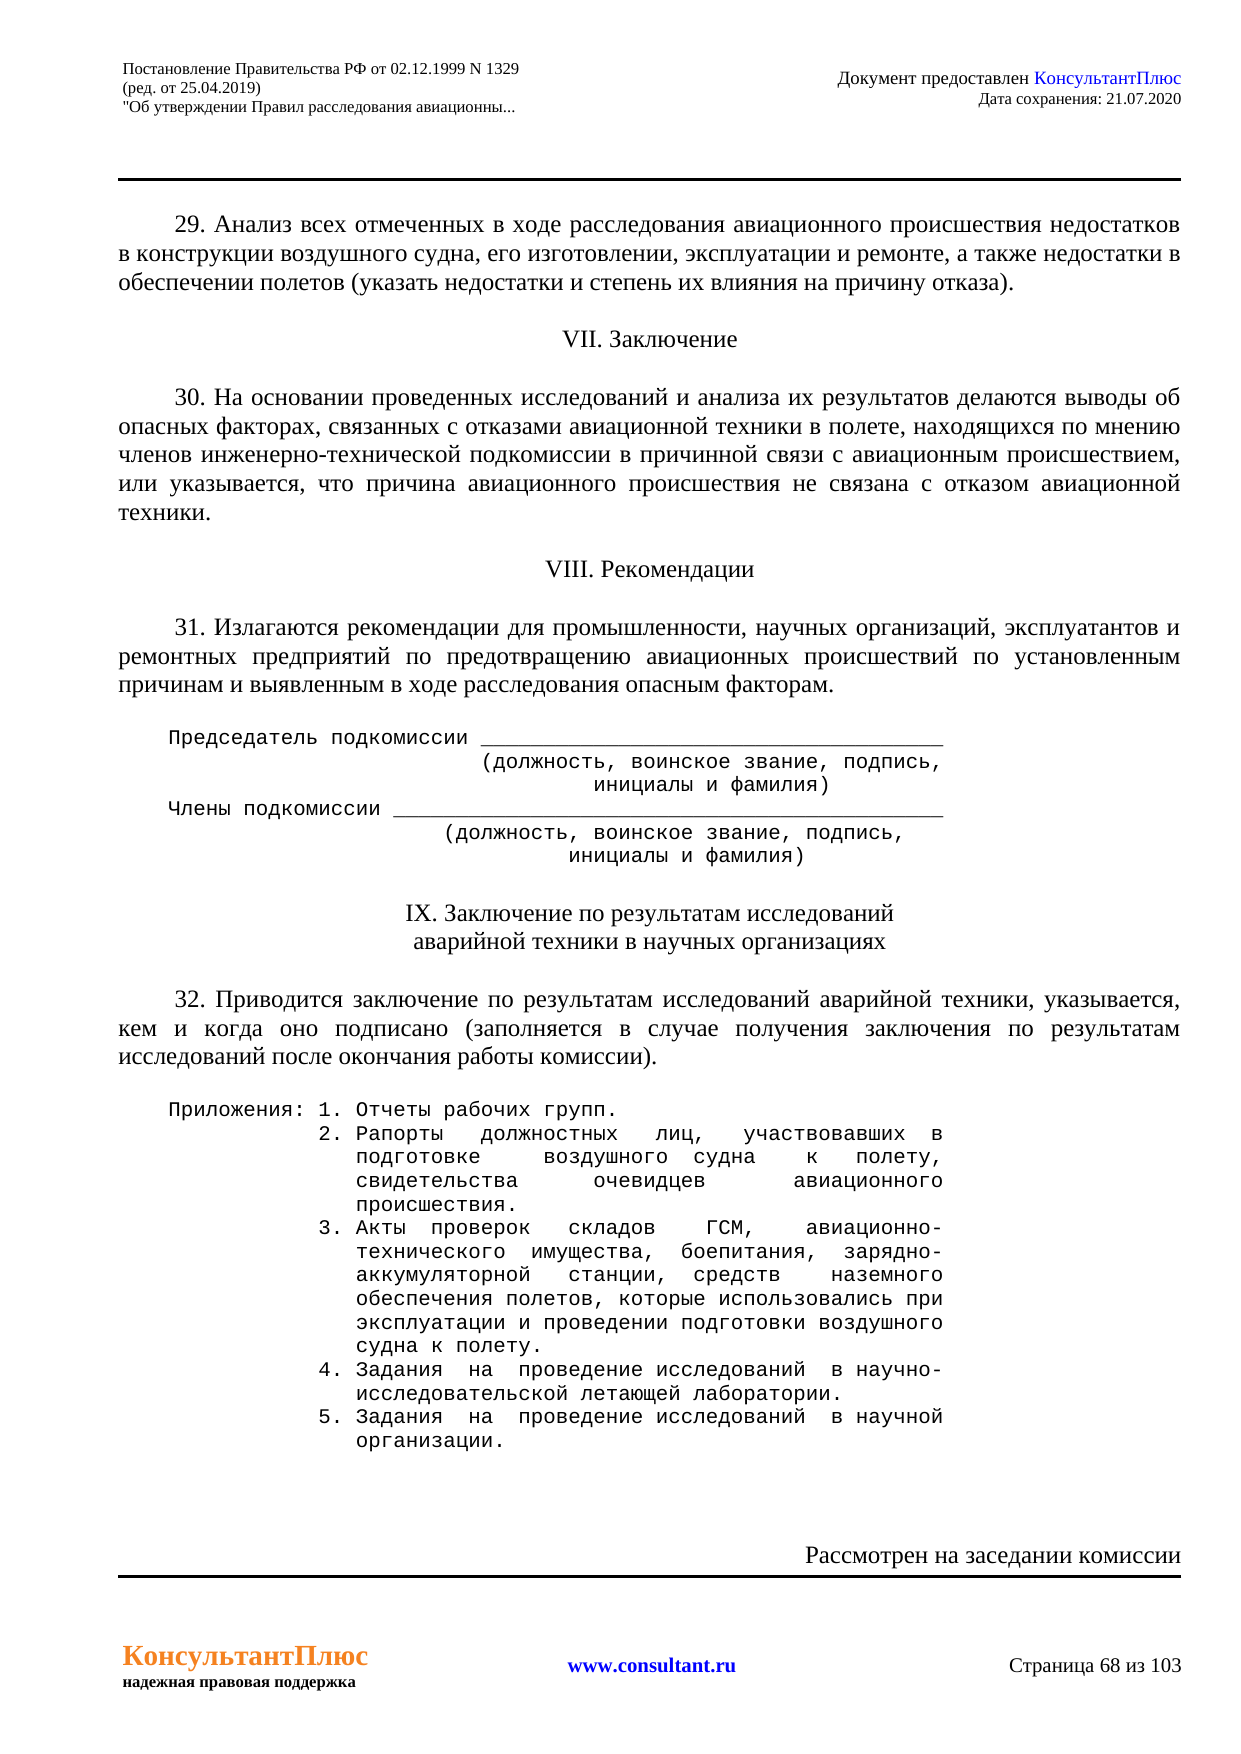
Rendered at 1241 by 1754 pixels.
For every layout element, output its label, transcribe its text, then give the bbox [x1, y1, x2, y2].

text Члены подкомиссии ____________________________________________ [118, 798, 1181, 822]
text IX. Заключение по результатам исследований [118, 898, 1181, 926]
text (должность, воинское звание, подпись, [118, 751, 1181, 774]
text 2. Рапорты должностных лиц, участвовавших в [118, 1123, 1181, 1146]
text обеспечения полетов, которые использовались при [118, 1288, 1181, 1312]
text 5. Задания на проведение исследований в научной [118, 1406, 1181, 1430]
text 3. Акты проверок складов ГСМ, авиационно- [118, 1217, 1181, 1241]
text судна к полету. [118, 1335, 1181, 1359]
text 4. Задания на проведение исследований в научно- [118, 1359, 1181, 1383]
text (должность, воинское звание, подпись, [118, 822, 1181, 845]
text 31. Излагаются рекомендации для промышленности, научных организаций, эксплуатантов и ремонтных предприятий по предотвращению авиационных происшествий по установленным причинам и выявленным в ходе расследования опасным факторам. [118, 612, 1181, 698]
text организации. [118, 1430, 1181, 1454]
text аварийной техники в научных организациях [118, 926, 1181, 955]
text Председатель подкомиссии _____________________________________ [118, 727, 1181, 751]
text инициалы и фамилия) [118, 774, 1181, 798]
text инициалы и фамилия) [118, 845, 1181, 869]
text аккумуляторной станции, средств наземного [118, 1264, 1181, 1288]
text 32. Приводится заключение по результатам исследований аварийной техники, указывается, кем и когда оно подписано (заполняется в случае получения заключения по результатам исследований после окончания работы комиссии). [118, 984, 1181, 1070]
text свидетельства очевидцев авиационного [118, 1170, 1181, 1193]
text эксплуатации и проведении подготовки воздушного [118, 1312, 1181, 1335]
text исследовательской летающей лаборатории. [118, 1383, 1181, 1406]
text VII. Заключение [118, 324, 1181, 353]
text 30. На основании проведенных исследований и анализа их результатов делаются выводы об опасных факторах, связанных с отказами авиационной техники в полете, находящихся по мнению членов инженерно-технической подкомиссии в причинной связи с авиационным происшествием, или указывается, что причина авиационного происшествия не связана с отказом авиационной техники. [118, 382, 1181, 526]
text Приложения: 1. Отчеты рабочих групп. [118, 1099, 1181, 1123]
text Рассмотрен на заседании комиссии [118, 1540, 1181, 1569]
text подготовке воздушного судна к полету, [118, 1146, 1181, 1170]
text VIII. Рекомендации [118, 554, 1181, 583]
text 29. Анализ всех отмеченных в ходе расследования авиационного происшествия недостатков в конструкции воздушного судна, его изготовлении, эксплуатации и ремонте, а также недостатки в обеспечении полетов (указать недостатки и степень их влияния на причину отказа). [118, 209, 1181, 296]
text происшествия. [118, 1193, 1181, 1217]
text технического имущества, боепитания, зарядно- [118, 1241, 1181, 1264]
